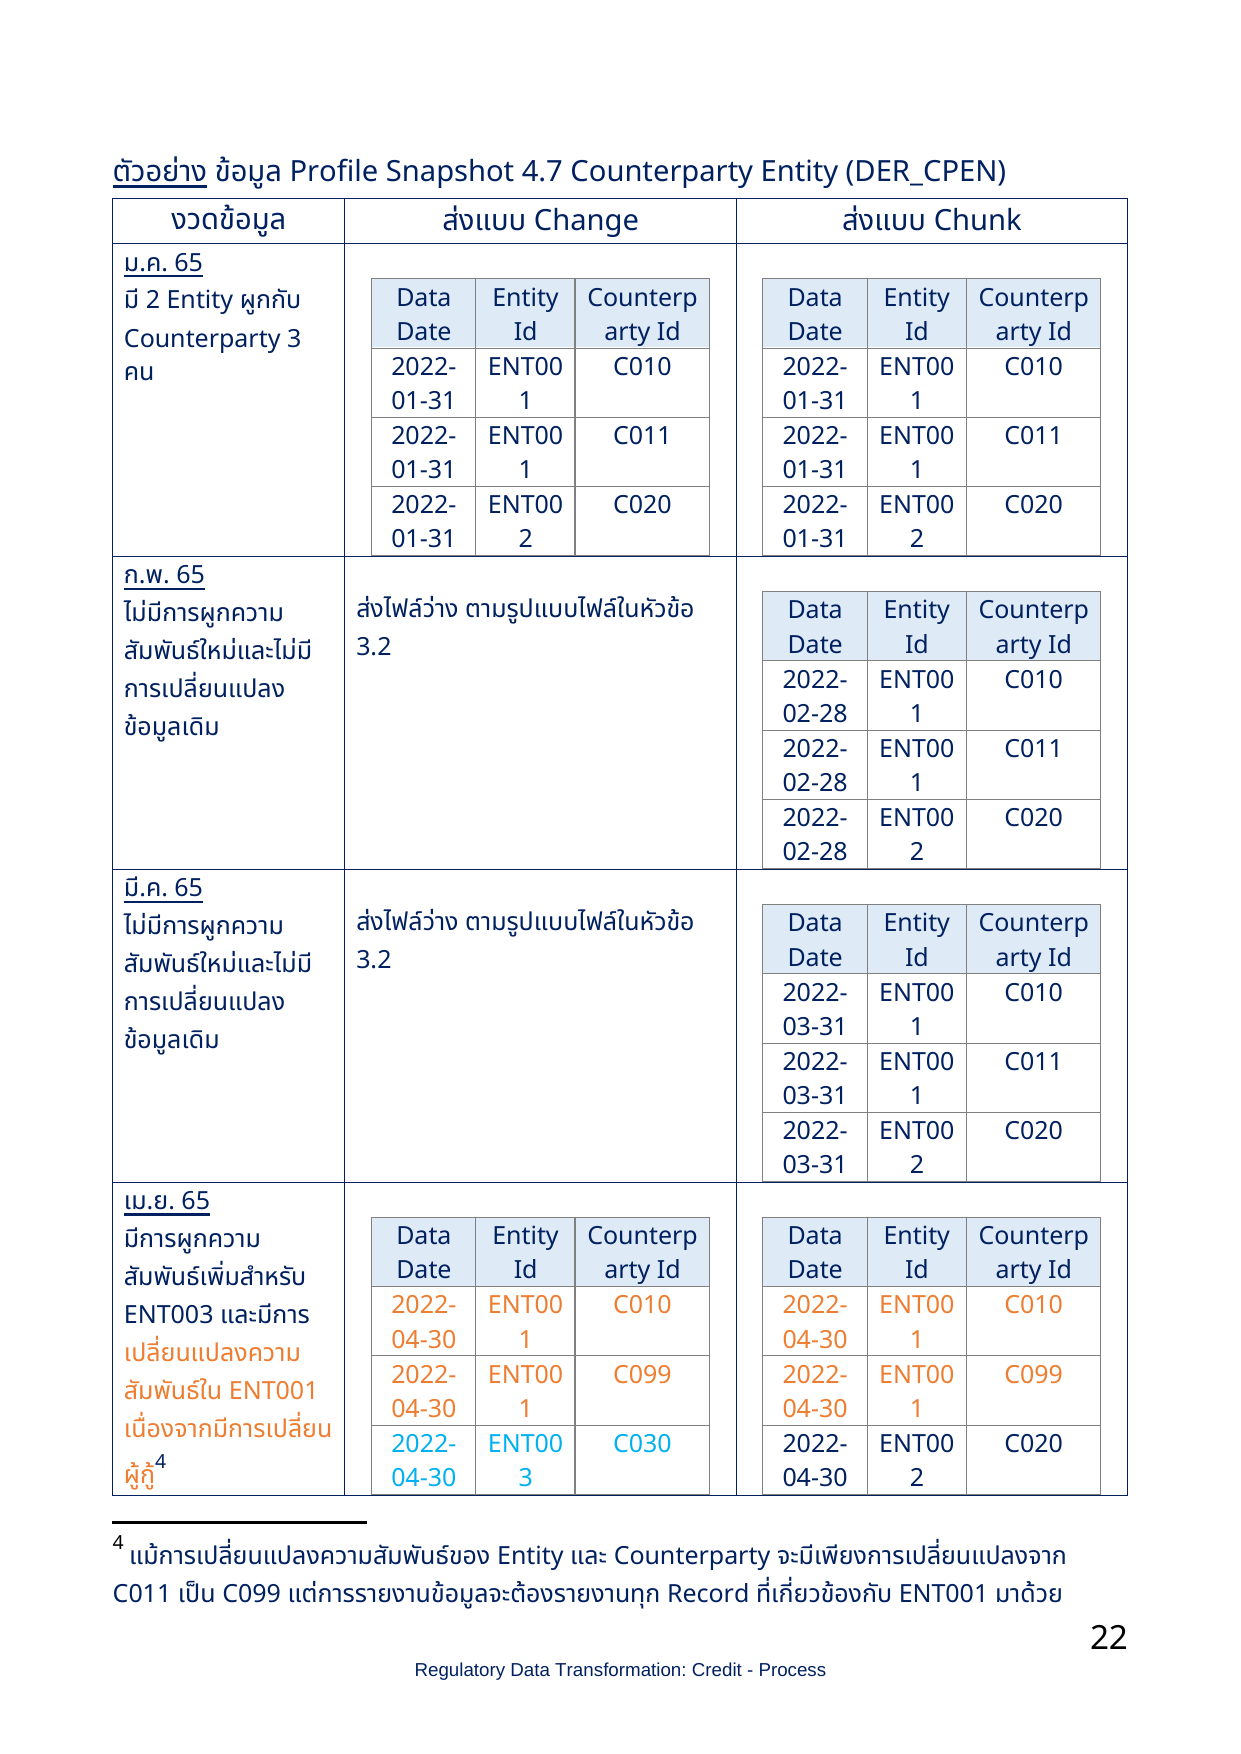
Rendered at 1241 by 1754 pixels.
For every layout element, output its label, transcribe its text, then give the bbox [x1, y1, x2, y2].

table_cell [345, 1183, 736, 1495]
table_header ส่งแบบ Chunk [737, 199, 1127, 243]
table_cell [737, 870, 1127, 1182]
table_cell [345, 244, 736, 556]
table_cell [113, 1183, 344, 1495]
table_cell ส่งไฟล์ว่าง ตามรูปแบบไฟล์ในหัวข้อ 3.2 [345, 870, 736, 1182]
text ตัวอย่าง ข้อมูล Profile Snapshot 4.7 Counterparty Entity (DER_CPEN) [112, 150, 1128, 194]
table_cell มี.ค. 65 ไม่มีการผูกความสัมพันธ์ใหม่และไม่มีการเปลี่ยนแปลงข้อมูลเดิม [113, 870, 344, 1182]
table_cell ส่งไฟล์ว่าง ตามรูปแบบไฟล์ในหัวข้อ 3.2 [345, 557, 736, 869]
table_cell [737, 1183, 1127, 1495]
table_cell [737, 244, 1127, 556]
table_cell ม.ค. 65 มี 2 Entity ผูกกับ Counterparty 3 คน [113, 244, 344, 556]
table_cell [737, 557, 1127, 869]
table_cell ก.พ. 65 ไม่มีการผูกความสัมพันธ์ใหม่และไม่มีการเปลี่ยนแปลงข้อมูลเดิม [113, 557, 344, 869]
table_header ส่งแบบ Change [345, 199, 736, 243]
table_header งวดข้อมูล [113, 199, 344, 243]
